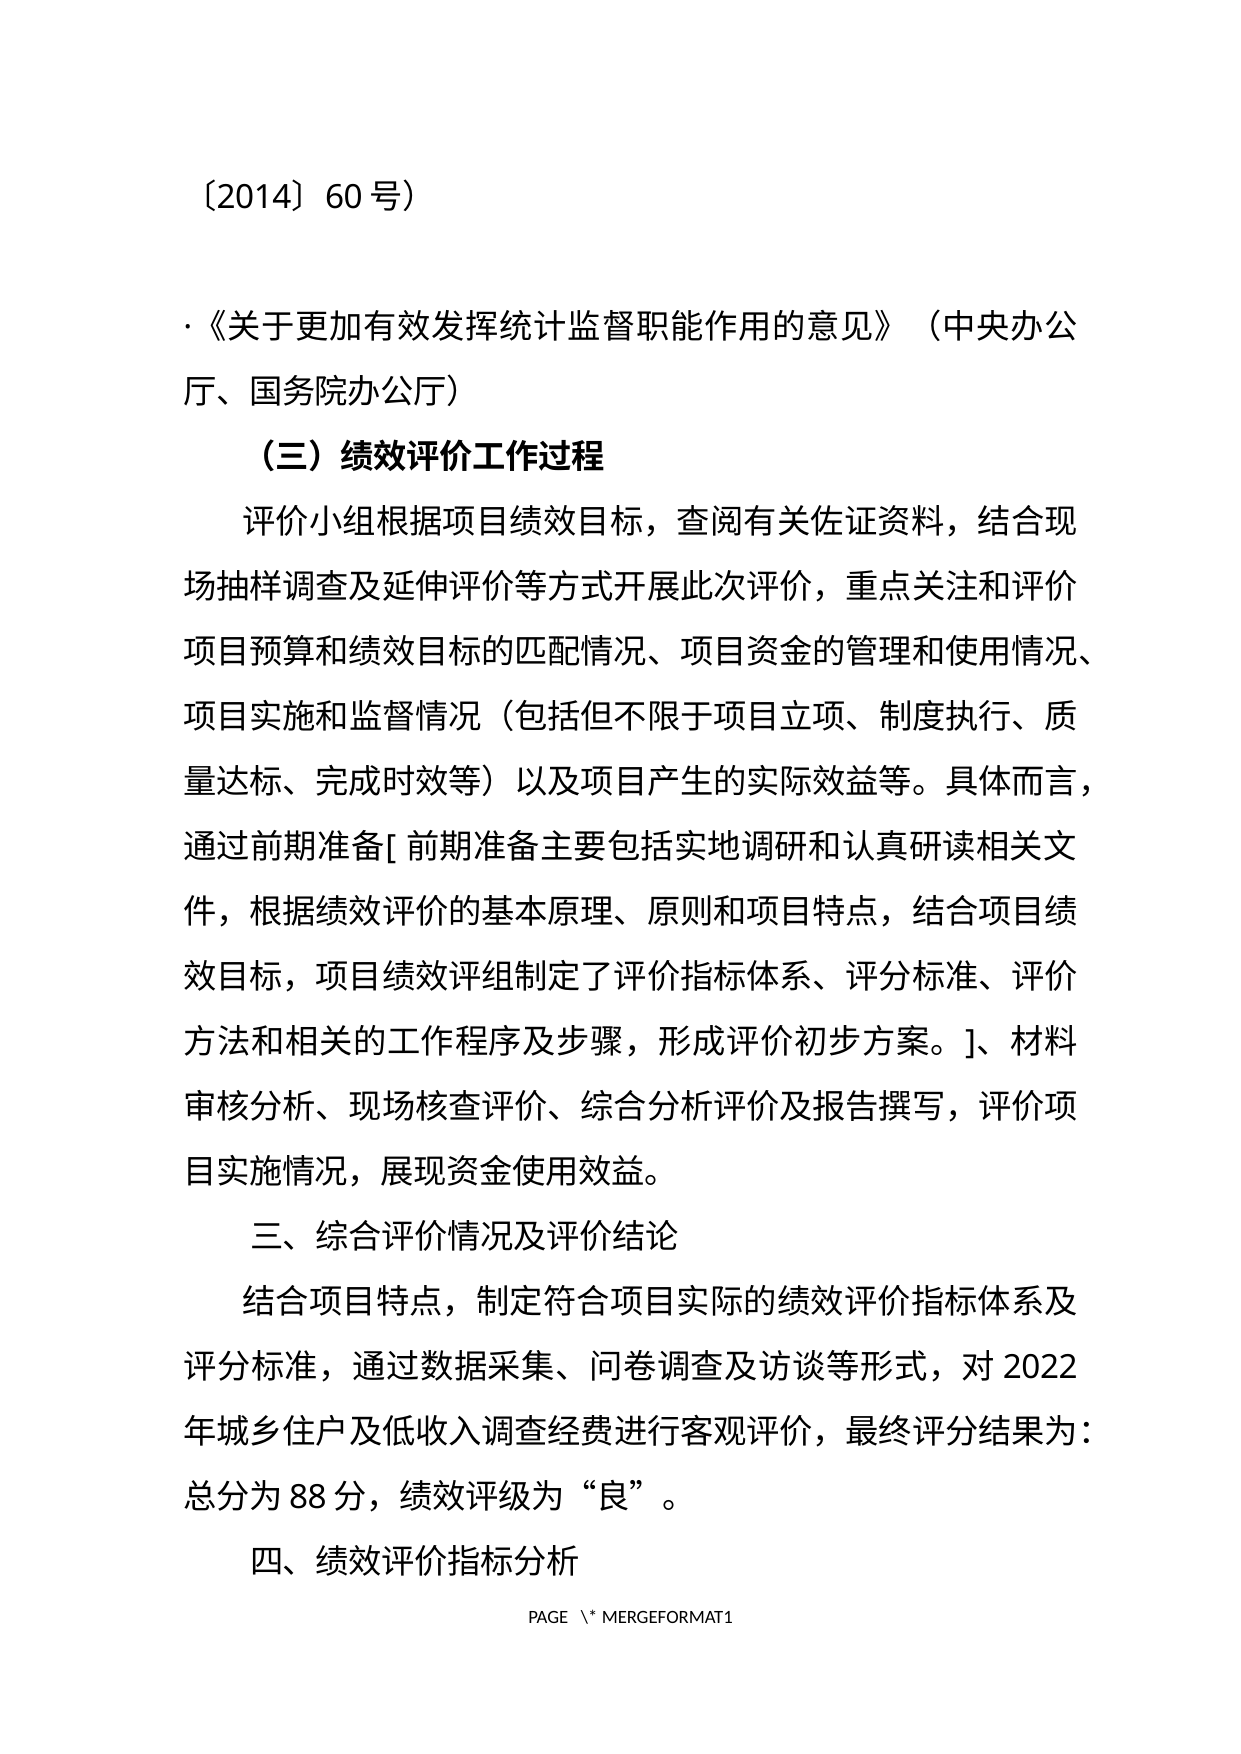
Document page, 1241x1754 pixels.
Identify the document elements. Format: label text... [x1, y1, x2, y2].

text 评价小组根据项目绩效目标，查阅有关佐证资料，结合现场抽样调查及延伸评价等方式开展此次评价，重点关注和评价项目预算和绩效目标的匹配情况、项目资金的管理和使用情况、项目实施和监督情况（包括但不限于项目立项、制度执行、质量达标、完成时效等）以及项目产生的实际效益等。具体而言，通过前期准备[ 前期准备主要包括实地调研和认真研读相关文件，根据绩效评价的基本原理、原则和项目特点，结合项目绩效目标，项目绩效评组制定了评价指标体系、评分标准、评价方法和相关的工作程序及步骤，形成评价初步方案。]、材料审核分析、现场核查评价、综合分析评价及报告撰写，评价项目实施情况，展现资金使用效益。 [183, 487, 1078, 1202]
text （三）绩效评价工作过程 [183, 422, 1078, 487]
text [183, 162, 1078, 422]
text 四、绩效评价指标分析 [183, 1527, 1078, 1592]
text 三、综合评价情况及评价结论 [183, 1202, 1078, 1267]
text 结合项目特点，制定符合项目实际的绩效评价指标体系及评分标准，通过数据采集、问卷调查及访谈等形式，对2022年城乡住户及低收入调查经费进行客观评价，最终评分结果为：总分为88分，绩效评级为“良”。 [183, 1267, 1078, 1527]
